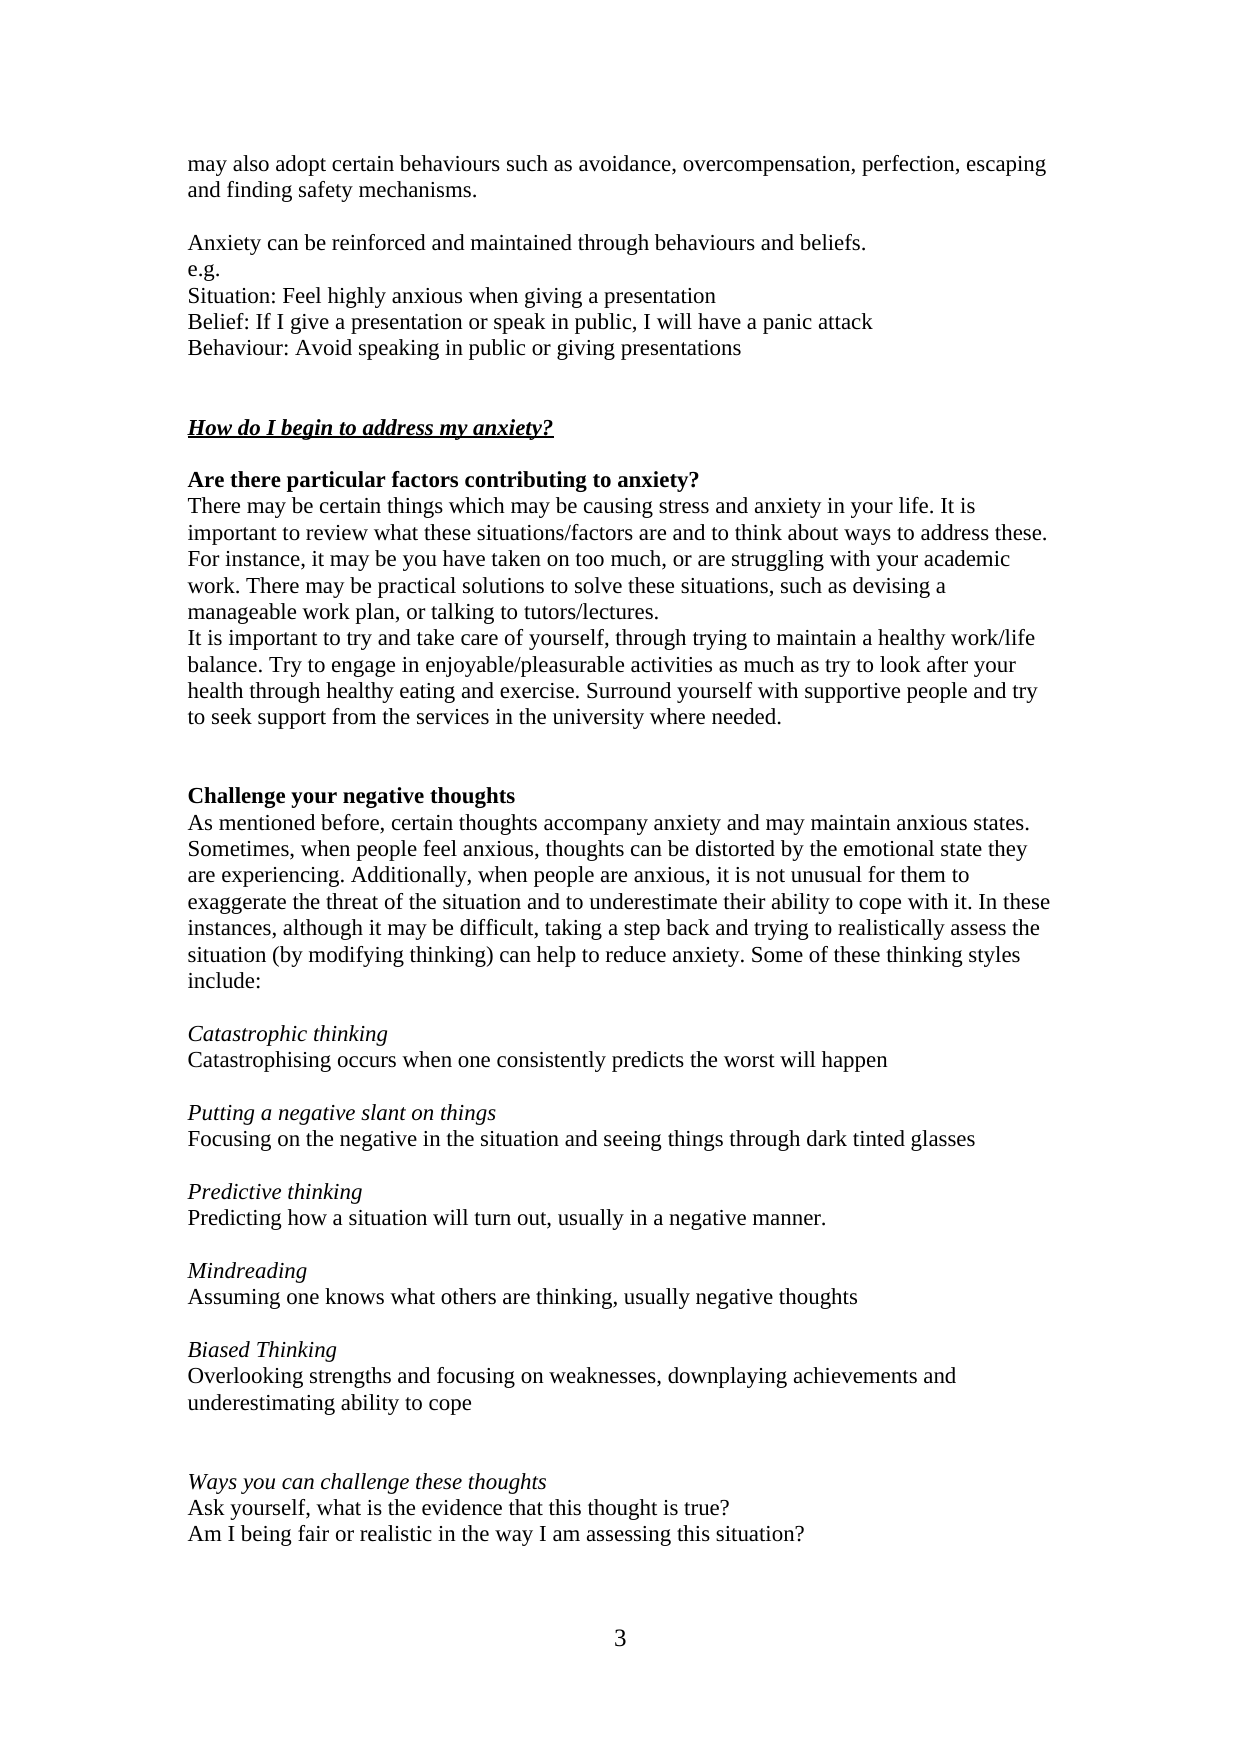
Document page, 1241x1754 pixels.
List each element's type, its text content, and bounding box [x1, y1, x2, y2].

text Behaviour: Avoid speaking in public or giving presentations [187, 334, 1053, 361]
text Predicting how a situation will turn out, usually in a negative manner. [187, 1204, 1053, 1231]
text Overlooking strengths and focusing on weaknesses, downplaying achievements and underestimating ability to cope [187, 1362, 1053, 1415]
text e.g. [187, 255, 1053, 282]
text Putting a negative slant on things [187, 1099, 1053, 1125]
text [187, 150, 1053, 203]
text Situation: Feel highly anxious when giving a presentation [187, 282, 1053, 308]
text Am I being fair or realistic in the way I am assessing this situation? [187, 1520, 1053, 1547]
text Mindreading [187, 1257, 1053, 1283]
text Ask yourself, what is the evidence that this thought is true? [187, 1494, 1053, 1520]
text Anxiety can be reinforced and maintained through behaviours and beliefs. [187, 229, 1053, 255]
text There may be certain things which may be causing stress and anxiety in your life. It is important to review what these situations/factors are and to think about ways to address these. For instance, it may be you have taken on too much, or are struggling with your academic work. There may be practical solutions to solve these situations, such as devising a manageable work plan, or talking to tutors/lectures. [187, 493, 1053, 624]
text Catastrophising occurs when one consistently predicts the worst will happen [187, 1046, 1053, 1072]
text How do I begin to address my anxiety? [187, 413, 1053, 440]
text Challenge your negative thoughts [187, 782, 1053, 809]
text Assuming one knows what others are thinking, usually negative thoughts [187, 1283, 1053, 1309]
text Biased Thinking [187, 1336, 1053, 1362]
text As mentioned before, certain thoughts accompany anxiety and may maintain anxious states. Sometimes, when people feel anxious, thoughts can be distorted by the emotional state they are experiencing. Additionally, when people are anxious, it is not unusual for them to exaggerate the threat of the situation and to underestimate their ability to cope with it. In these instances, although it may be difficult, taking a step back and trying to realistically assess the situation (by modifying thinking) can help to reduce anxiety. Some of these thinking styles include: [187, 809, 1053, 993]
text Ways you can challenge these thoughts [187, 1468, 1053, 1494]
text Predictive thinking [187, 1178, 1053, 1204]
text Catastrophic thinking [187, 1020, 1053, 1046]
text It is important to try and take care of yourself, through trying to maintain a healthy work/life balance. Try to engage in enjoyable/pleasurable activities as much as try to look after your health through healthy eating and exercise. Surround yourself with supportive people and try to seek support from the services in the university where needed. [187, 624, 1053, 730]
text Focusing on the negative in the situation and seeing things through dark tinted glasses [187, 1125, 1053, 1151]
text Belief: If I give a presentation or speak in public, I will have a panic attack [187, 308, 1053, 334]
text Are there particular factors contributing to anxiety? [187, 466, 1053, 493]
